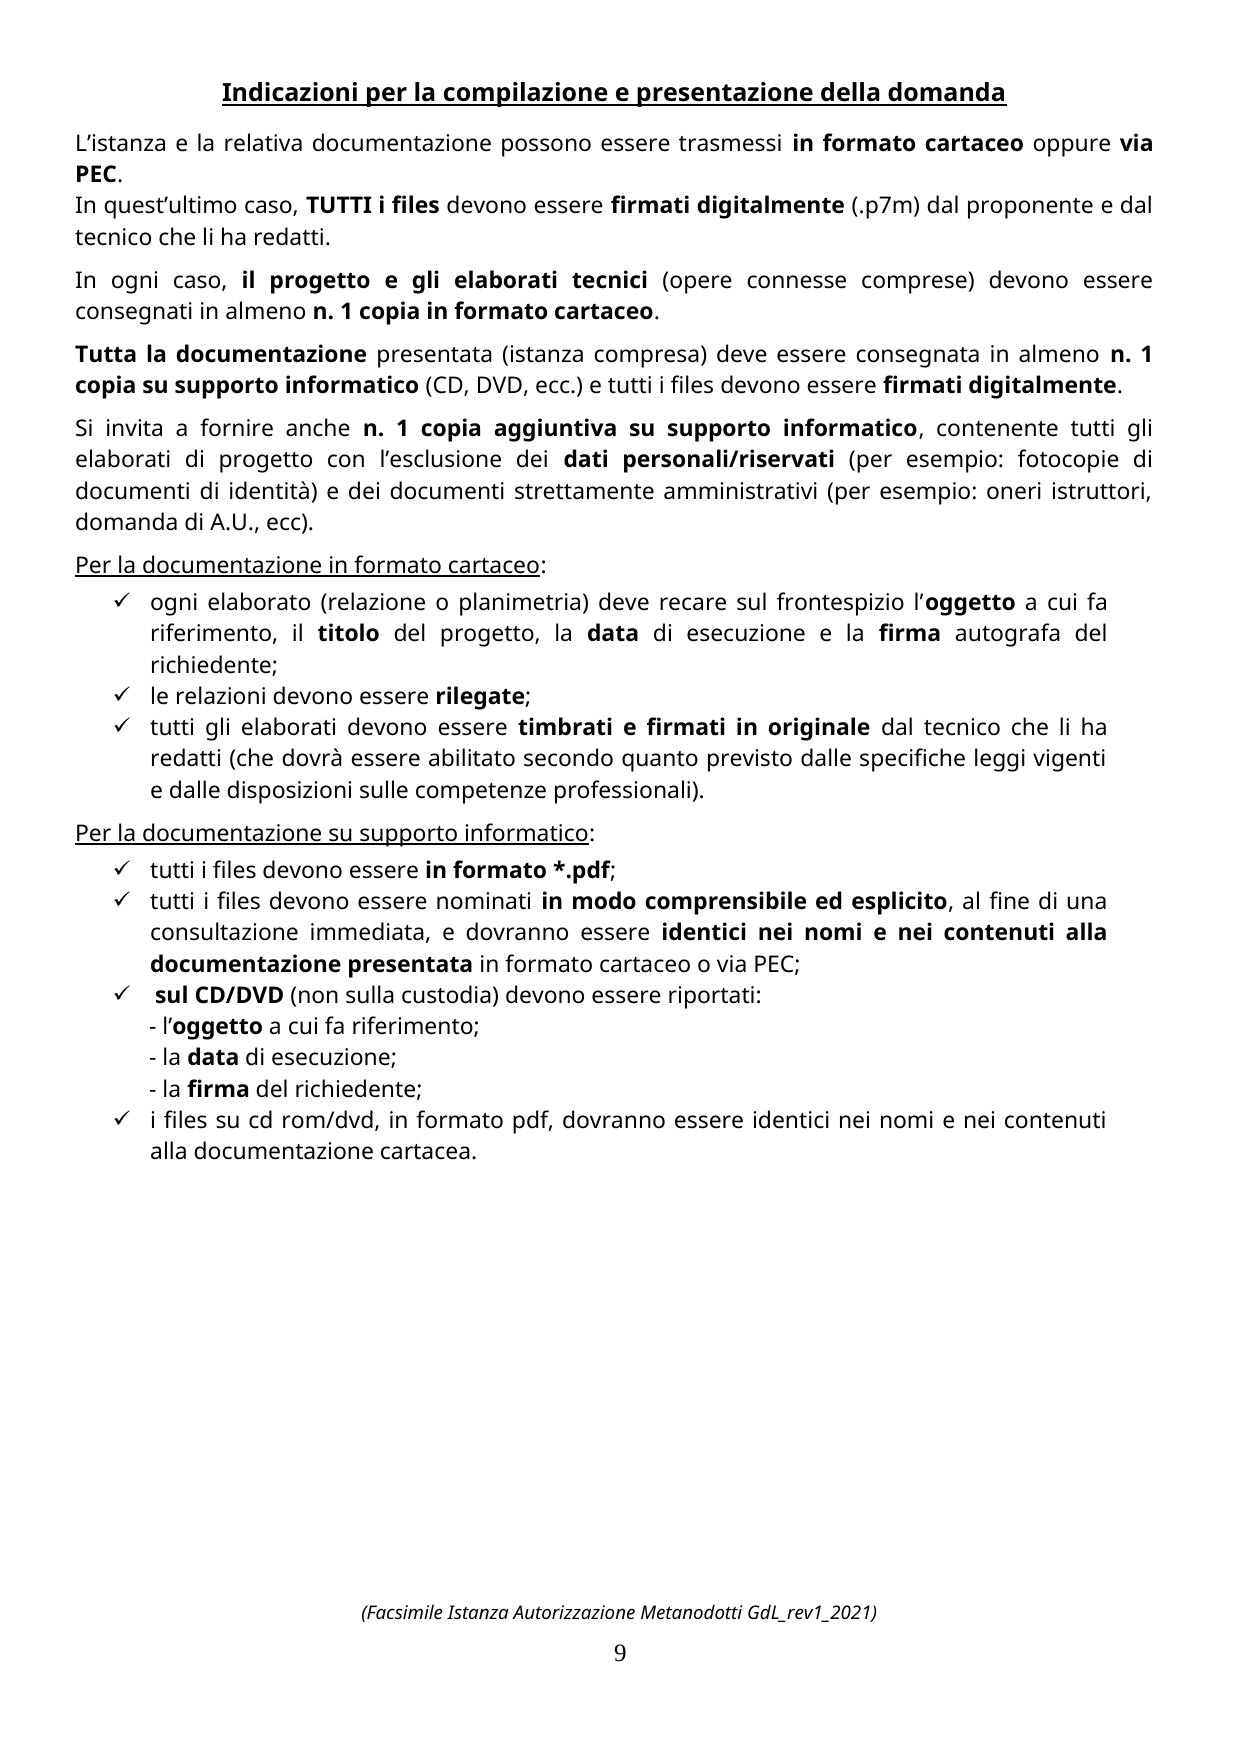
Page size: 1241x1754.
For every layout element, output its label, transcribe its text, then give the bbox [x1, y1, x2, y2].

list tutti i files devono essere in formato *.pdf; [112, 854, 1108, 885]
list i files su cd rom/dvd, in formato pdf, dovranno essere identici nei nomi e nei contenuti alla documentazione cartacea. [112, 1104, 1108, 1166]
list tutti i files devono essere nominati in modo comprensibile ed esplicito, al fine di una consultazione immediata, e dovranno essere identici nei nomi e nei contenuti alla documentazione presentata in formato cartaceo o via PEC; [112, 885, 1108, 979]
text Tutta la documentazione presentata (istanza compresa) deve essere consegnata in almeno n. 1 copia su supporto informatico (CD, DVD, ecc.) e tutti i files devono essere firmati digitalmente. [75, 338, 1153, 400]
text In ogni caso, il progetto e gli elaborati tecnici (opere connesse comprese) devono essere consegnati in almeno n. 1 copia in formato cartaceo. [75, 263, 1153, 326]
list tutti gli elaborati devono essere timbrati e firmati in originale dal tecnico che li ha redatti (che dovrà essere abilitato secondo quanto previsto dalle specifiche leggi vigenti e dalle disposizioni sulle competenze professionali). [112, 711, 1108, 805]
subtitle Indicazioni per la compilazione e presentazione della domanda [75, 75, 1153, 109]
text L’istanza e la relativa documentazione possono essere trasmessi in formato cartaceo oppure via PEC. [75, 127, 1153, 189]
text In quest’ultimo caso, TUTTI i files devono essere firmati digitalmente (.p7m) dal proponente e dal tecnico che li ha redatti. [75, 189, 1153, 252]
text Si invita a fornire anche n. 1 copia aggiuntiva su supporto informatico, contenente tutti gli elaborati di progetto con l’esclusione dei dati personali/riservati (per esempio: fotocopie di documenti di identità) e dei documenti strettamente amministrativi (per esempio: oneri istruttori, domanda di A.U., ecc). [75, 412, 1153, 537]
list le relazioni devono essere rilegate; [112, 680, 1108, 711]
list sul CD/DVD (non sulla custodia) devono essere riportati: [112, 979, 1108, 1010]
text - la firma del richiedente; [149, 1072, 1108, 1104]
text - la data di esecuzione; [149, 1041, 1108, 1072]
text Per la documentazione in formato cartaceo: [75, 549, 1153, 580]
text - l’oggetto a cui fa riferimento; [149, 1010, 1108, 1041]
text Per la documentazione su supporto informatico: [75, 817, 1153, 848]
list ogni elaborato (relazione o planimetria) deve recare sul frontespizio l’oggetto a cui fa riferimento, il titolo del progetto, la data di esecuzione e la firma autografa del richiedente; [112, 586, 1108, 680]
